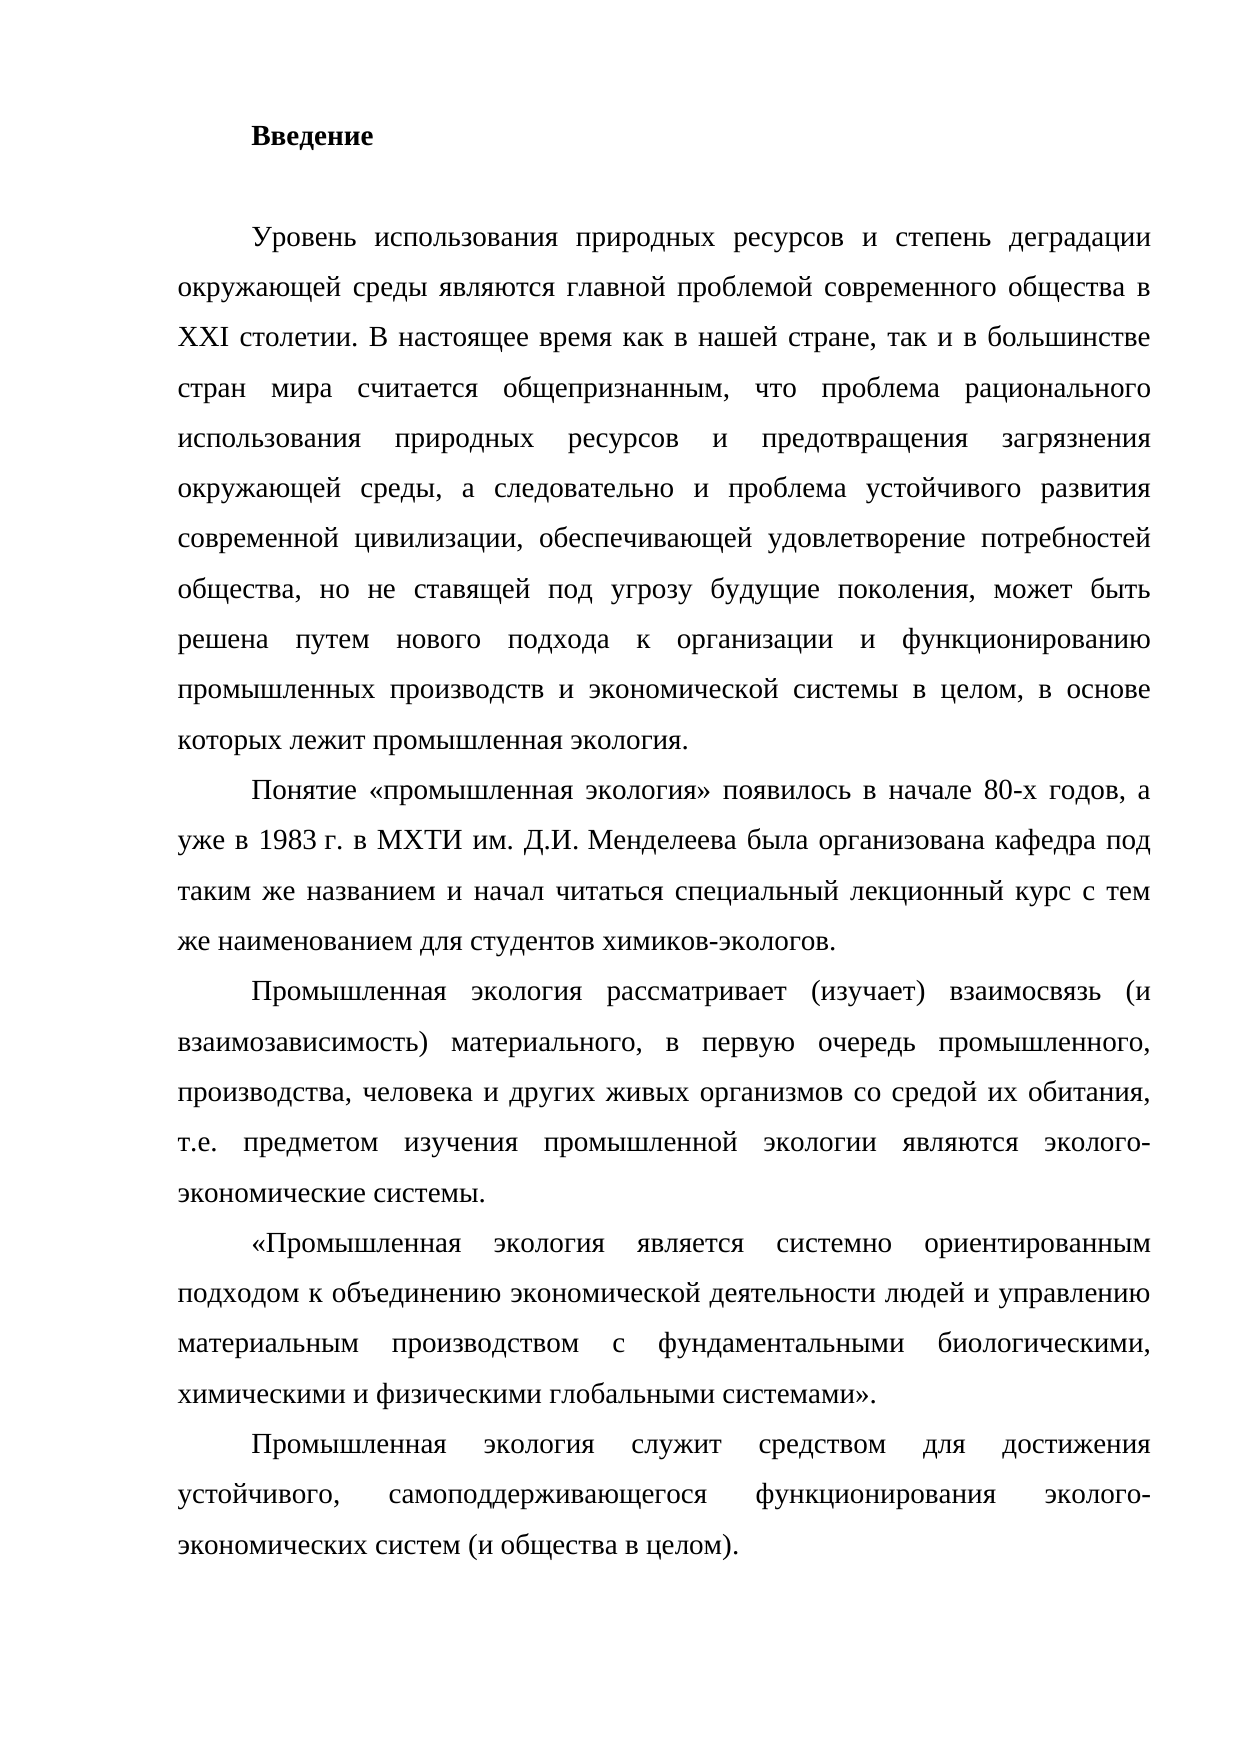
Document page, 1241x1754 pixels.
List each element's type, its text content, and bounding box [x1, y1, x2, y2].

text «Промышленная экология является системно ориентированным подходом к объединению экономической деятельности людей и управлению материальным производством с фундаментальными биологическими, химическими и физическими глобальными системами». [177, 1225, 1152, 1409]
text Понятие «промышленная экология» появилось в начале 80-х годов, а уже в . в МХТИ им. Д.И. Менделеева была организована кафедра под таким же названием и начал читаться специальный лекционный курс с тем же наименованием для студентов химиков-экологов. [177, 772, 1152, 957]
text Промышленная экология рассматривает (изучает) взаимосвязь (и взаимозависимость) материального, в первую очередь промышленного, производства, человека и других живых организмов со средой их обитания, т.е. предметом изучения промышленной экологии являются эколого-экономические системы. [177, 973, 1152, 1208]
text Уровень использования природных ресурсов и степень деградации окружающей среды являются главной проблемой современного общества в XXI столетии. В настоящее время как в нашей стране, так и в большинстве стран мира считается общепризнанным, что проблема рационального использования природных ресурсов и предотвращения загрязнения окружающей среды, а следовательно и проблема устойчивого развития современной цивилизации, обеспечивающей удовлетворение потребностей общества, но не ставящей под угрозу будущие поколения, может быть решена путем нового подхода к организации и функционированию промышленных производств и экономической системы в целом, в основе которых лежит промышленная экология. [177, 219, 1152, 755]
subtitle Введение [177, 118, 1152, 152]
text Промышленная экология служит средством для достижения устойчивого, самоподдерживающегося функционирования эколого-экономических систем (и общества в целом). [177, 1426, 1152, 1560]
